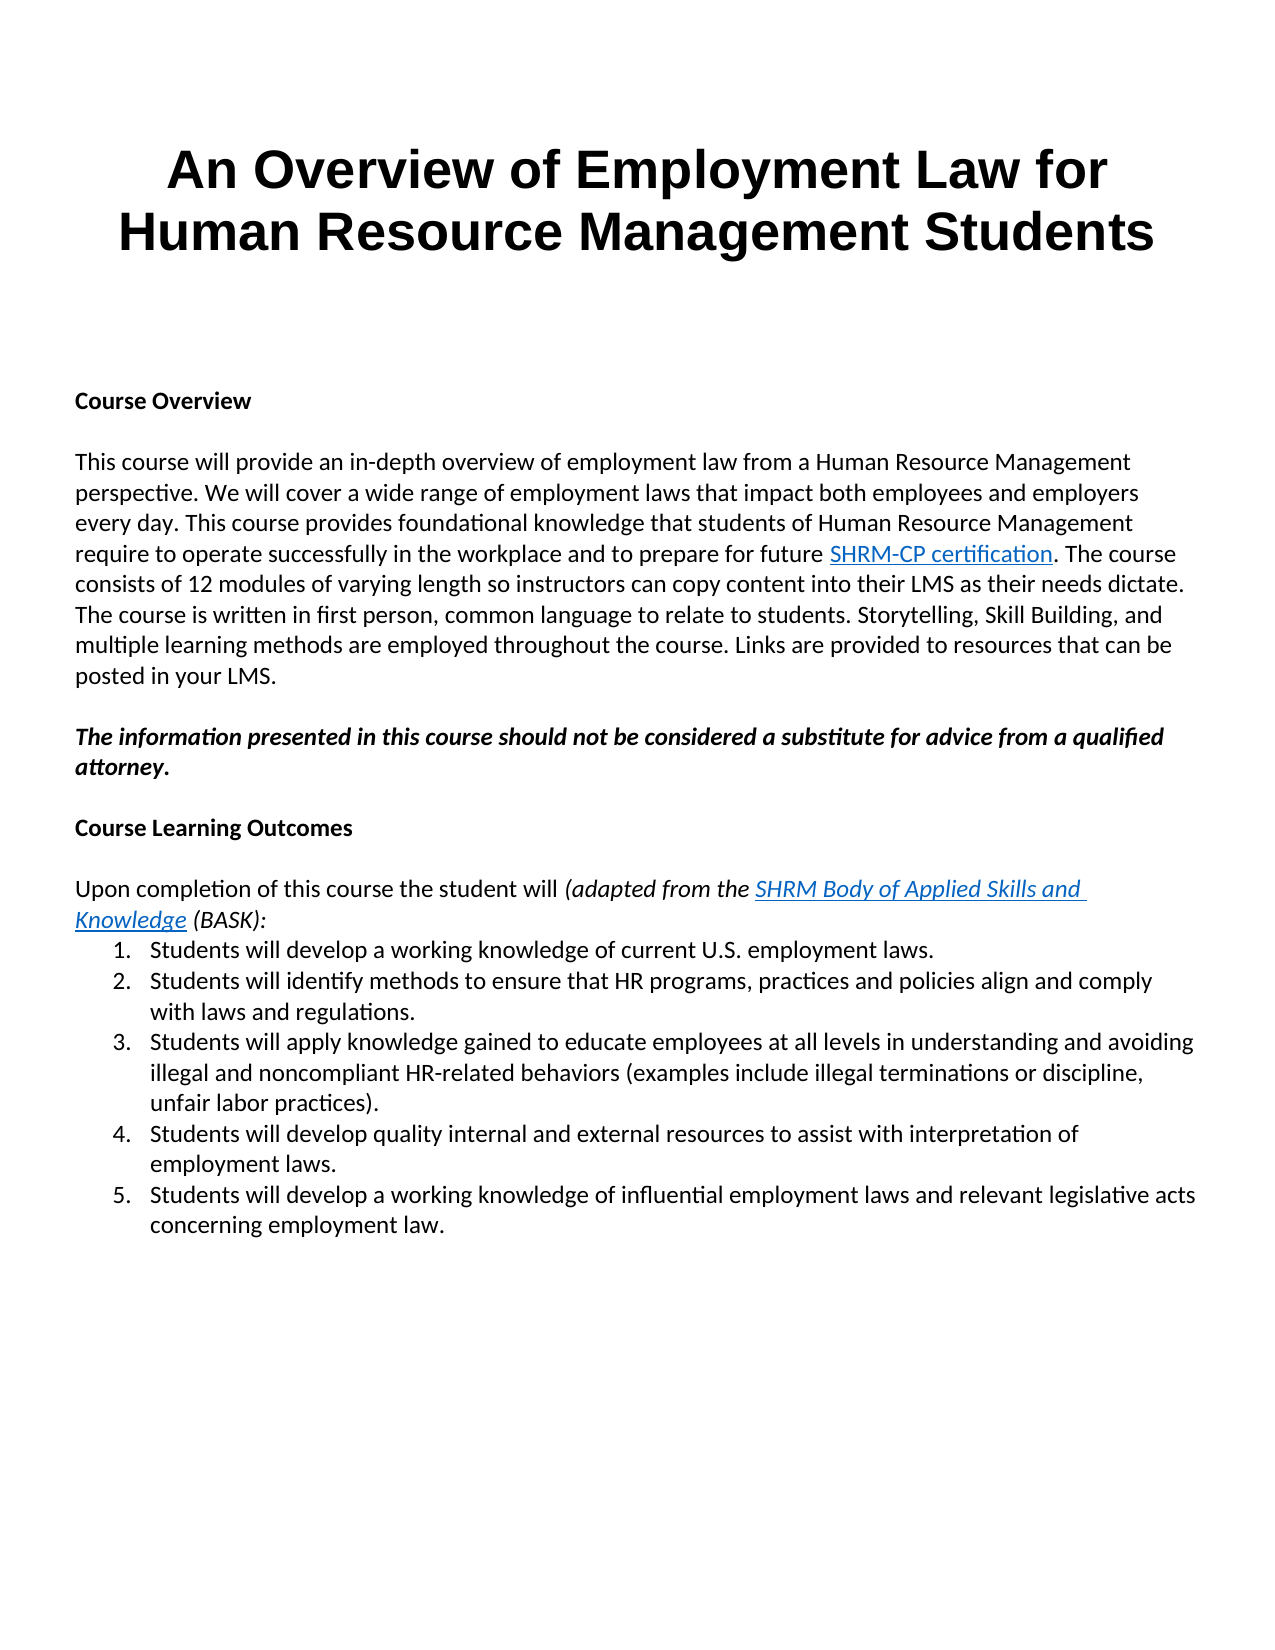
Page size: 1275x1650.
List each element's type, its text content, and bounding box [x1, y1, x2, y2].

text An Overview of Employment Law for Human Resource Management Students [75, 137, 1200, 262]
text Upon completion of this course the student will (adapted from the SHRM Body of Applied Skills and Knowledge (BASK): [75, 843, 1200, 934]
list Students will apply knowledge gained to educate employees at all levels in understanding and avoiding illegal and noncompliant HR-related behaviors (examples include illegal terminations or discipline, unfair labor practices). [112, 1026, 1200, 1118]
text The information presented in this course should not be considered a substitute for advice from a qualified attorney. [75, 690, 1200, 782]
list Students will develop a working knowledge of influential employment laws and relevant legislative acts concerning employment law. [112, 1179, 1200, 1240]
text Course Overview [75, 324, 1200, 416]
list Students will develop a working knowledge of current U.S. employment laws. [112, 934, 1200, 965]
list Students will identify methods to ensure that HR programs, practices and policies align and comply with laws and regulations. [112, 965, 1200, 1026]
list Students will develop quality internal and external resources to assist with interpretation of employment laws. [112, 1118, 1200, 1179]
text This course will provide an in-depth overview of employment law from a Human Resource Management perspective. We will cover a wide range of employment laws that impact both employees and employers every day. This course provides foundational knowledge that students of Human Resource Management require to operate successfully in the workplace and to prepare for future SHRM-CP certification. The course consists of 12 modules of varying length so instructors can copy content into their LMS as their needs dictate. The course is written in first person, common language to relate to students. Storytelling, Skill Building, and multiple learning methods are employed throughout the course. Links are provided to resources that can be posted in your LMS. [75, 416, 1200, 690]
text Course Learning Outcomes [75, 782, 1200, 843]
